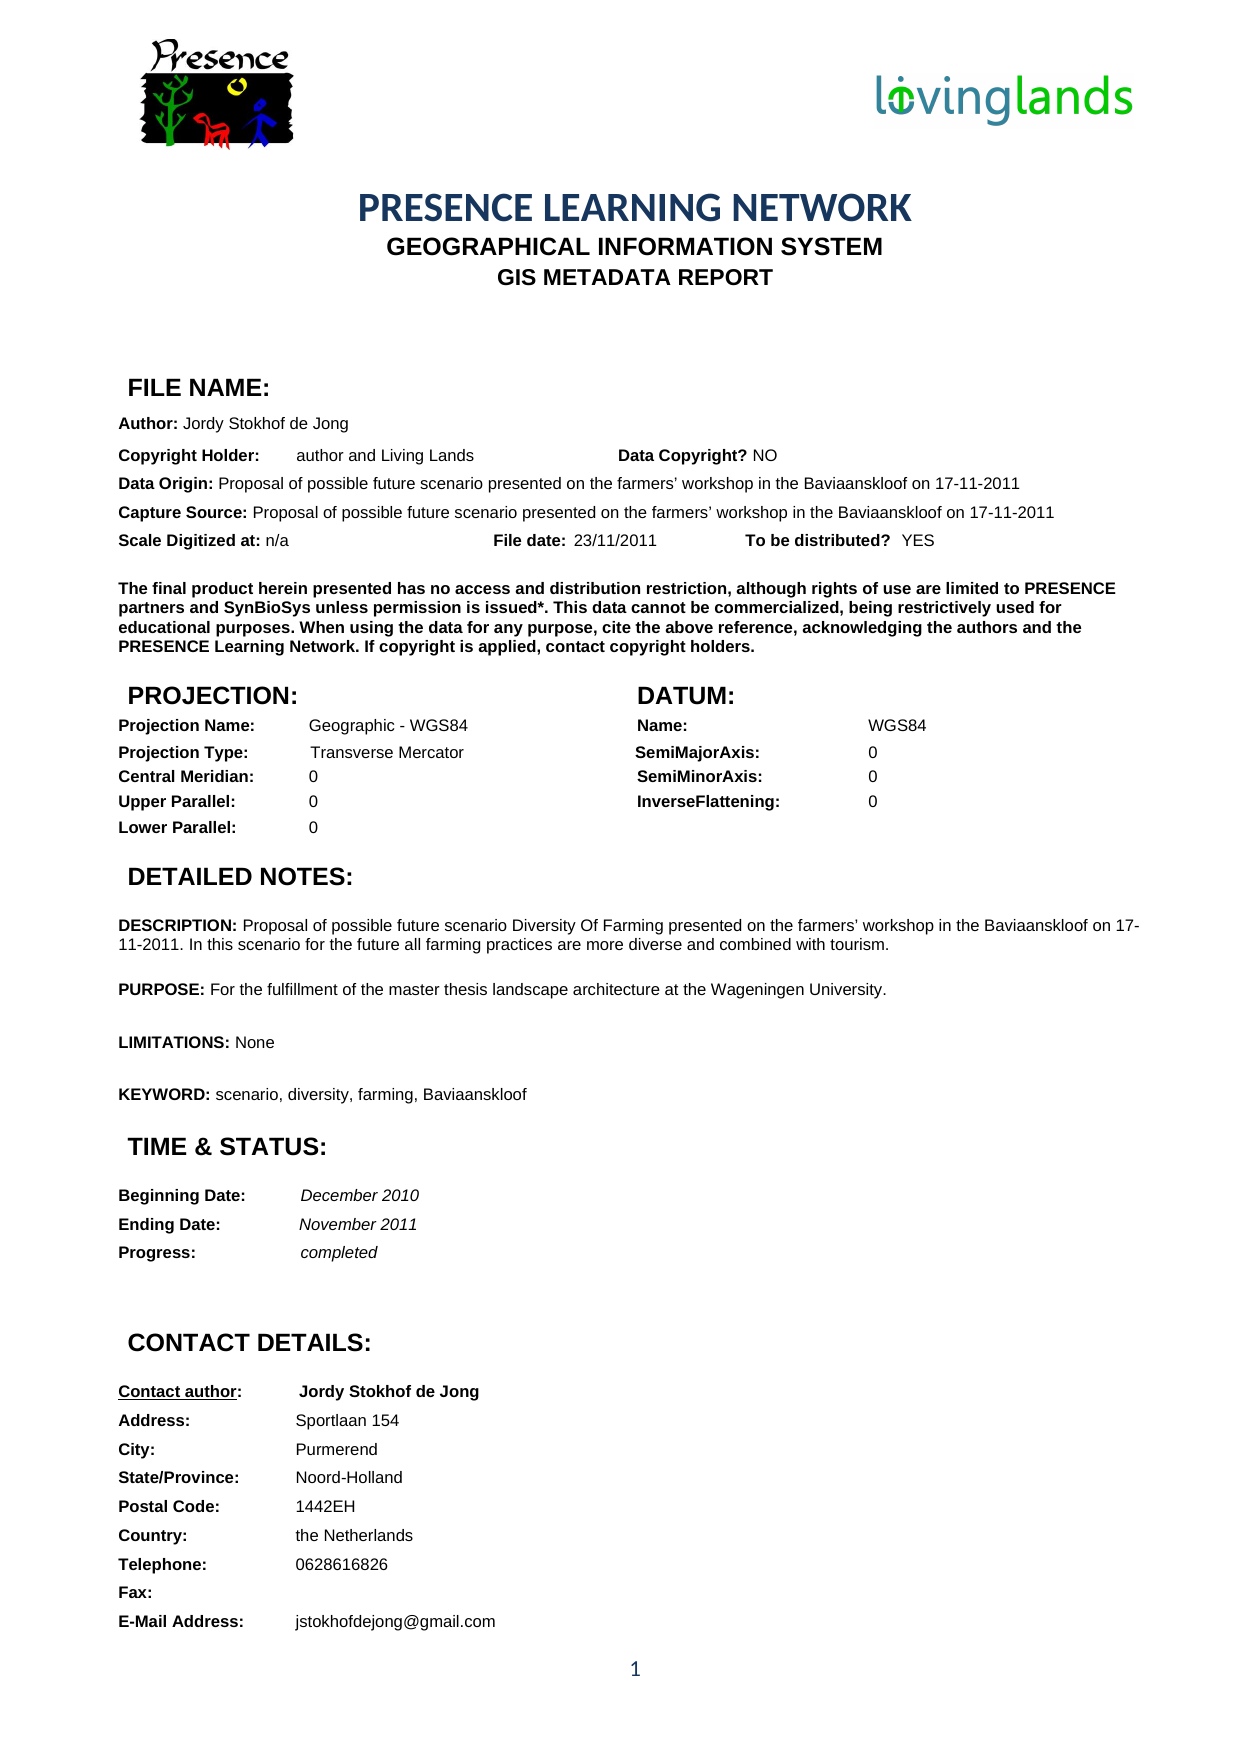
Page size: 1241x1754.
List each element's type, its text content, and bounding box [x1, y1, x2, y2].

text Telephone: 0628616826 [118, 1554, 1152, 1573]
text Upper Parallel: 0 InverseFlattening: 0 [118, 792, 1152, 811]
text DETAILED NOTES: [118, 862, 1152, 891]
text Projection Name: Geographic - WGS84 Name: WGS84 [118, 716, 1152, 735]
text PURPOSE: For the fulfillment of the master thesis landscape architecture at the Wageningen University. [118, 980, 1152, 999]
text Beginning Date: December 2010 [118, 1186, 1152, 1205]
text Central Meridian: 0 SemiMinorAxis: 0 [118, 767, 1152, 786]
text Address: Sportlaan 154 [118, 1411, 1152, 1430]
text KEYWORD: scenario, diversity, farming, Baviaanskloof [118, 1085, 1152, 1104]
text DESCRIPTION: Proposal of possible future scenario Diversity Of Farming presented on the farmers’ workshop in the Baviaanskloof on 17-11-2011. In this scenario for the future all farming practices are more diverse and combined with tourism. [118, 916, 1152, 954]
text Author: Jordy Stokhof de Jong [118, 414, 1152, 433]
text Progress: completed [118, 1243, 1152, 1262]
text Country: the Netherlands [118, 1526, 1152, 1545]
text Ending Date: November 2011 [118, 1214, 1152, 1233]
text City: Purmerend [118, 1439, 1152, 1458]
text CONTACT DETAILS: [118, 1328, 1152, 1357]
text Scale Digitized at: n/a File date: 23/11/2011 To be distributed? YES [118, 531, 1152, 550]
text GIS METADATA REPORT [118, 264, 1152, 290]
text Lower Parallel: 0 [118, 818, 1152, 837]
text Projection Type: Transverse Mercator SemiMajorAxis: 0 [118, 743, 1152, 762]
text PROJECTION: DATUM: [118, 681, 1152, 709]
text Capture Source: Proposal of possible future scenario presented on the farmers’ workshop in the Baviaanskloof on 17-11-2011 [118, 503, 1152, 522]
text Data Origin: Proposal of possible future scenario presented on the farmers’ workshop in the Baviaanskloof on 17-11-2011 [118, 474, 1152, 493]
text TIME & STATUS: [118, 1132, 1152, 1161]
text Copyright Holder: author and Living Lands Data Copyright? NO [118, 446, 1152, 465]
text The final product herein presented has no access and distribution restriction, although rights of use are limited to PRESENCE partners and SynBioSys unless permission is issued*. This data cannot be commercialized, being restrictively used for educational purposes. When using the data for any purpose, cite the above reference, acknowledging the authors and the PRESENCE Learning Network. If copyright is applied, contact copyright holders. [118, 579, 1152, 656]
text LIMITATIONS: None [118, 1033, 1152, 1052]
text Fax: [118, 1583, 1152, 1602]
text State/Province: Noord-Holland [118, 1468, 1152, 1487]
subtitle PRESENCE LEARNING NETWORK [118, 181, 1152, 232]
text E-Mail Address: jstokhofdejong@gmail.com [118, 1612, 1152, 1631]
text GEOGRAPHICAL INFORMATION SYSTEM [118, 232, 1152, 261]
text Postal Code: 1442EH [118, 1497, 1152, 1516]
text Contact author: Jordy Stokhof de Jong [118, 1382, 1152, 1401]
text FILE NAME: [118, 373, 1152, 401]
